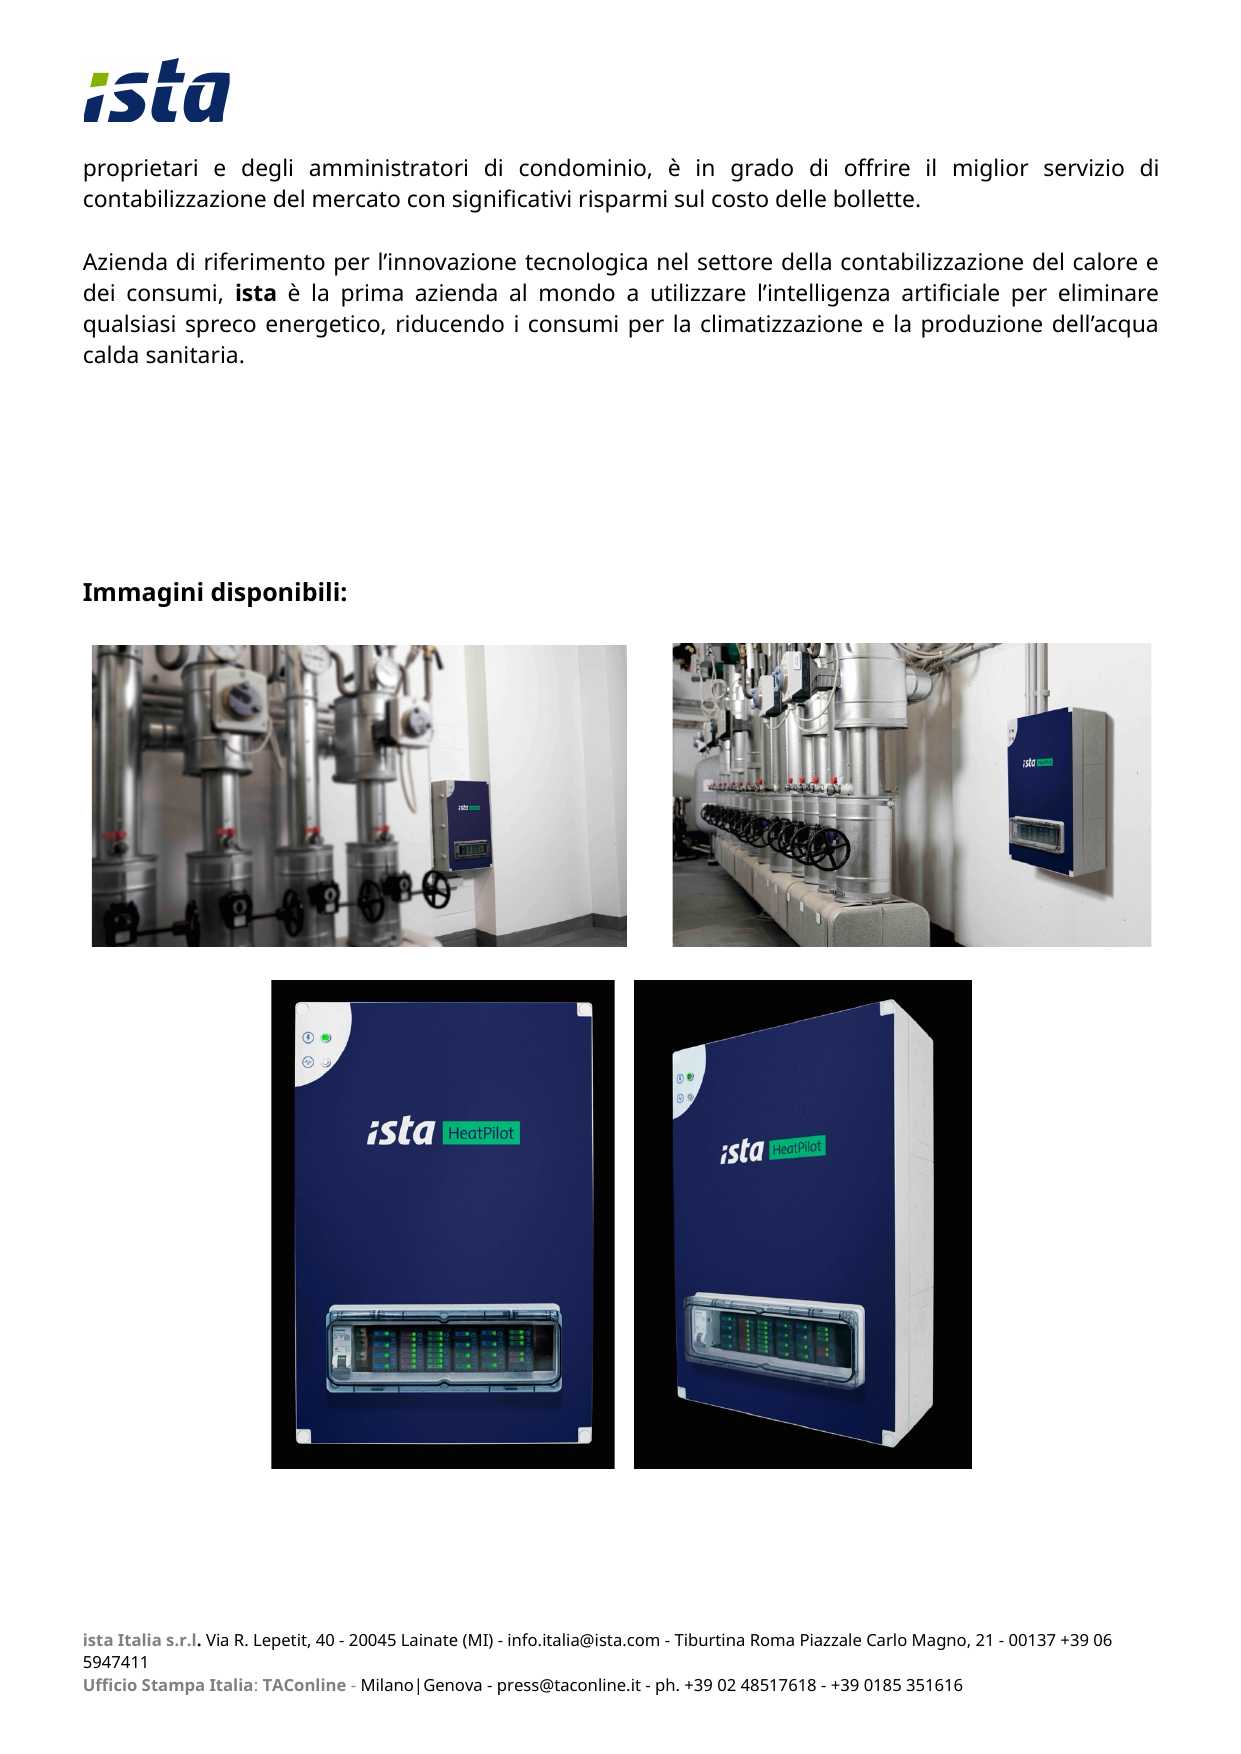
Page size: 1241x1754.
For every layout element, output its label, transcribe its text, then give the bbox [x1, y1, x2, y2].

picture [634, 980, 972, 1469]
picture [91, 645, 627, 947]
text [83, 152, 1161, 214]
picture [672, 643, 1152, 947]
picture [271, 980, 615, 1469]
picture [82, 58, 230, 121]
text Immagini disponibili: [83, 575, 1161, 609]
text Azienda di riferimento per l’innovazione tecnologica nel settore della contabilizzazione del calore e dei consumi, ista è la prima azienda al mondo a utilizzare l’intelligenza artificiale per eliminare qualsiasi spreco energetico, riducendo i consumi per la climatizzazione e la produzione dell’acqua calda sanitaria. [83, 246, 1161, 371]
